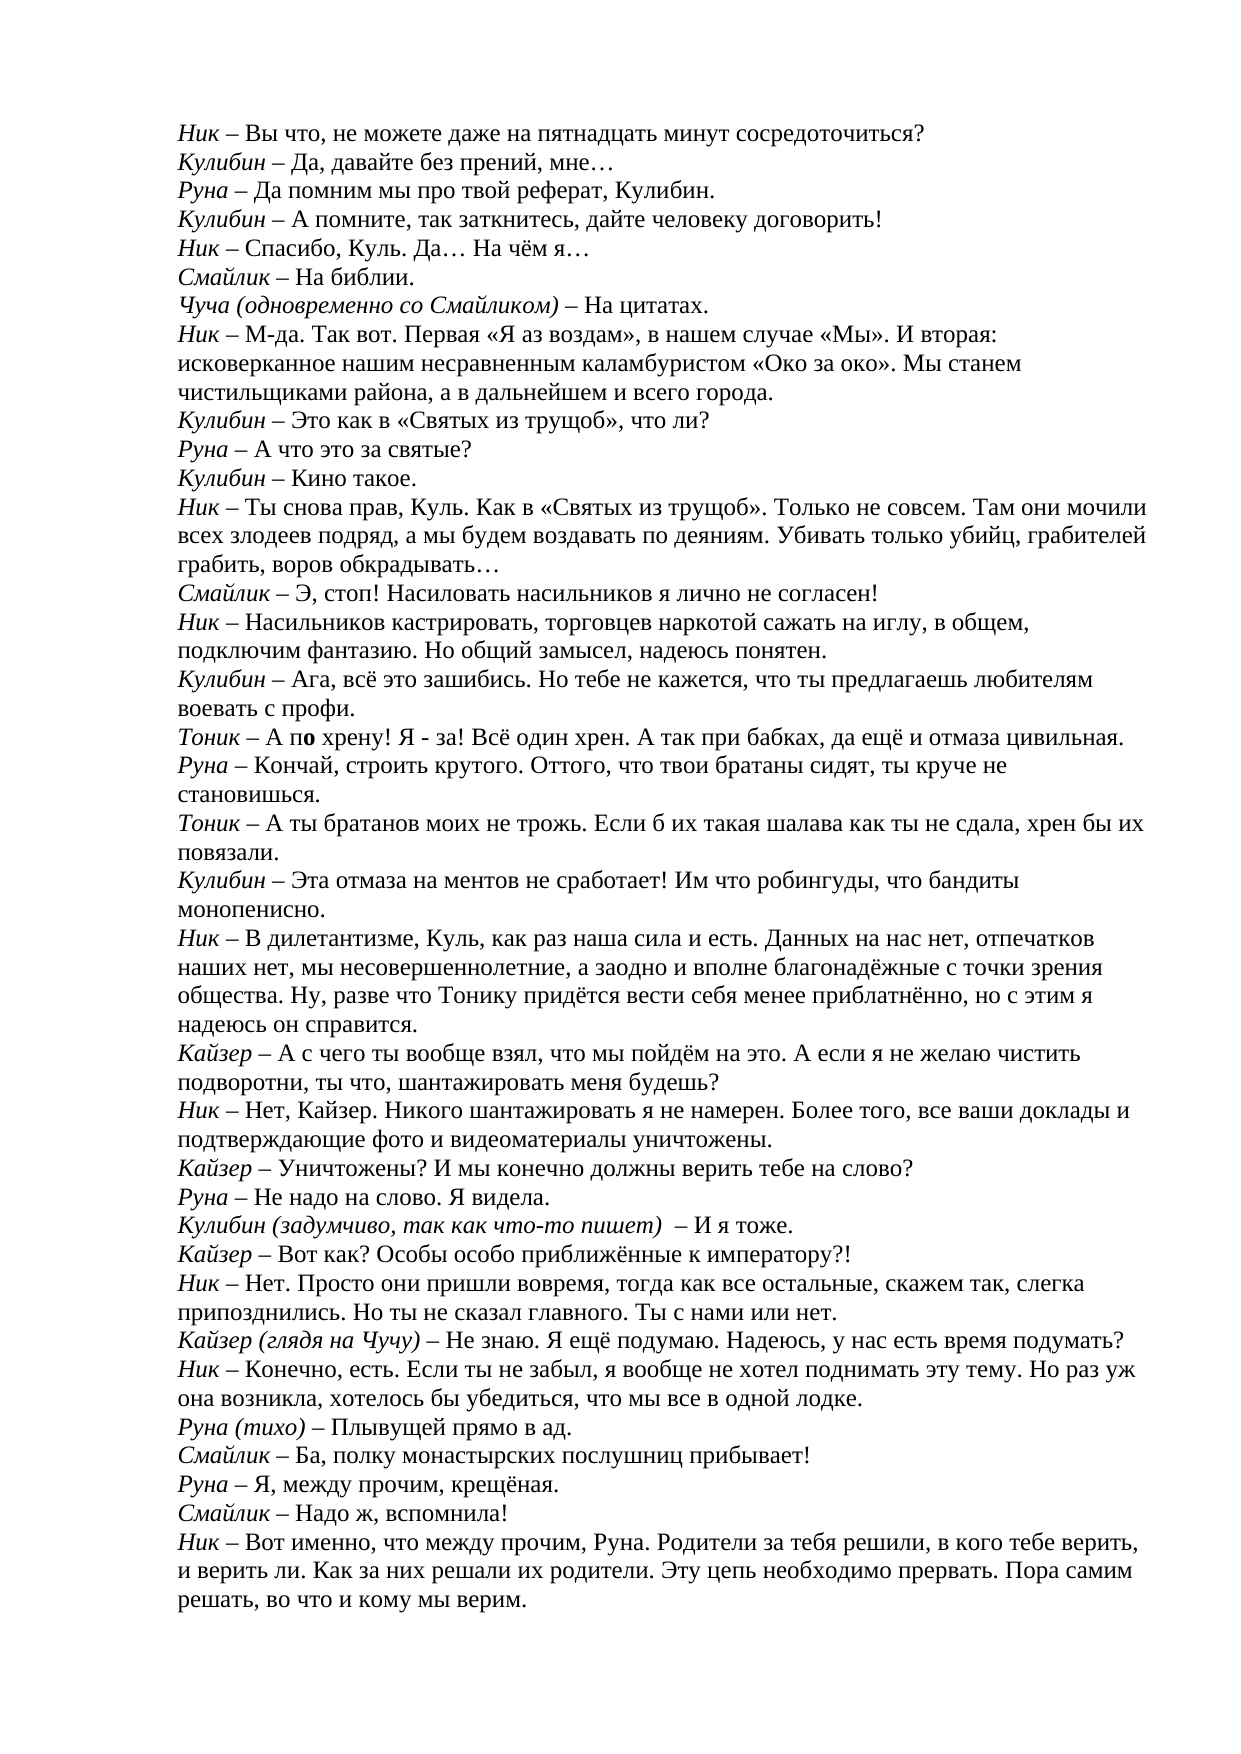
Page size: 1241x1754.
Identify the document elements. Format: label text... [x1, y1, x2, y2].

text Ник – Конечно, есть. Если ты не забыл, я вообще не хотел поднимать эту тему. Но раз уж она возникла, хотелось бы убедиться, что мы все в одной лодке. [177, 1354, 1152, 1412]
text Ник – Ты снова прав, Куль. Как в «Святых из трущоб». Только не совсем. Там они мочили всех злодеев подряд, а мы будем воздавать по деяниям. Убивать только убийц, грабителей грабить, воров обкрадывать… [177, 492, 1152, 578]
text Смайлик – Э, стоп! Насиловать насильников я лично не согласен! [177, 578, 1152, 607]
subtitle Кайзер – А с чего ты вообще взял, что мы пойдём на это. А если я не желаю чистить подворотни, ты что, шантажировать меня будешь? [177, 1038, 1152, 1096]
text Кулибин – Это как в «Святых из трущоб», что ли? [177, 406, 1152, 434]
text Смайлик – Надо ж, вспомнила! [177, 1498, 1152, 1527]
text Смайлик – Ба, полку монастырских послушниц прибывает! [177, 1441, 1152, 1469]
text Кулибин – Да, давайте без прений, мне… [177, 147, 1152, 176]
text Руна – Не надо на слово. Я видела. [177, 1182, 1152, 1211]
text Кулибин (задумчиво, так как что-то пишет) – И я тоже. [177, 1211, 1152, 1239]
text Ник – Вот именно, что между прочим, Руна. Родители за тебя решили, в кого тебе верить, и верить ли. Как за них решали их родители. Эту цепь необходимо прервать. Пора самим решать, во что и кому мы верим. [177, 1527, 1152, 1613]
text Кайзер – Уничтожены? И мы конечно должны верить тебе на слово? [177, 1153, 1152, 1182]
text Руна – Я, между прочим, крещёная. [177, 1469, 1152, 1498]
text Ник – Спасибо, Куль. Да… На чём я… [177, 233, 1152, 262]
text Тоник – А по хрену! Я - за! Всё один хрен. А так при бабках, да ещё и отмаза цивильная. [177, 722, 1152, 751]
text Смайлик – На библии. [177, 262, 1152, 291]
text Кайзер – Вот как? Особы особо приближённые к императору?! [177, 1239, 1152, 1268]
subtitle Ник – В дилетантизме, Куль, как раз наша сила и есть. Данных на нас нет, отпечатков наших нет, мы несовершеннолетние, а заодно и вполне благонадёжные с точки зрения общества. Ну, разве что Тонику придётся вести себя менее приблатнённо, но с этим я надеюсь он справится. [177, 923, 1152, 1038]
text Ник – Нет, Кайзер. Никого шантажировать я не намерен. Более того, все ваши доклады и подтверждающие фото и видеоматериалы уничтожены. [177, 1096, 1152, 1153]
text Ник – М-да. Так вот. Первая «Я аз воздам», в нашем случае «Мы». И вторая: исковерканное нашим несравненным каламбуристом «Око за око». Мы станем чистильщиками района, а в дальнейшем и всего города. [177, 319, 1152, 406]
text Кулибин – Ага, всё это зашибись. Но тебе не кажется, что ты предлагаешь любителям воевать с профи. [177, 664, 1152, 722]
text Руна – А что это за святые? [177, 434, 1152, 463]
text Чуча (одновременно со Смайликом) – На цитатах. [177, 291, 1152, 319]
text Кулибин – А помните, так заткнитесь, дайте человеку договорить! [177, 204, 1152, 233]
text Руна (тихо) – Плывущей прямо в ад. [177, 1412, 1152, 1441]
subtitle Ник – Насильников кастрировать, торговцев наркотой сажать на иглу, в общем, подключим фантазию. Но общий замысел, надеюсь понятен. [177, 607, 1152, 664]
text Тоник – А ты братанов моих не трожь. Если б их такая шалава как ты не сдала, хрен бы их повязали. [177, 808, 1152, 866]
text Кулибин – Эта отмаза на ментов не сработает! Им что робингуды, что бандиты монопенисно. [177, 866, 1152, 923]
text Ник – Вы что, не можете даже на пятнадцать минут сосредоточиться? [177, 118, 1152, 147]
text Руна – Да помним мы про твой реферат, Кулибин. [177, 176, 1152, 204]
text Кулибин – Кино такое. [177, 463, 1152, 492]
text Кайзер (глядя на Чучу) – Не знаю. Я ещё подумаю. Надеюсь, у нас есть время подумать? [177, 1326, 1152, 1354]
subtitle Руна – Кончай, строить крутого. Оттого, что твои братаны сидят, ты круче не становишься. [177, 751, 1152, 808]
text Ник – Нет. Просто они пришли вовремя, тогда как все остальные, скажем так, слегка припозднились. Но ты не сказал главного. Ты с нами или нет. [177, 1268, 1152, 1326]
